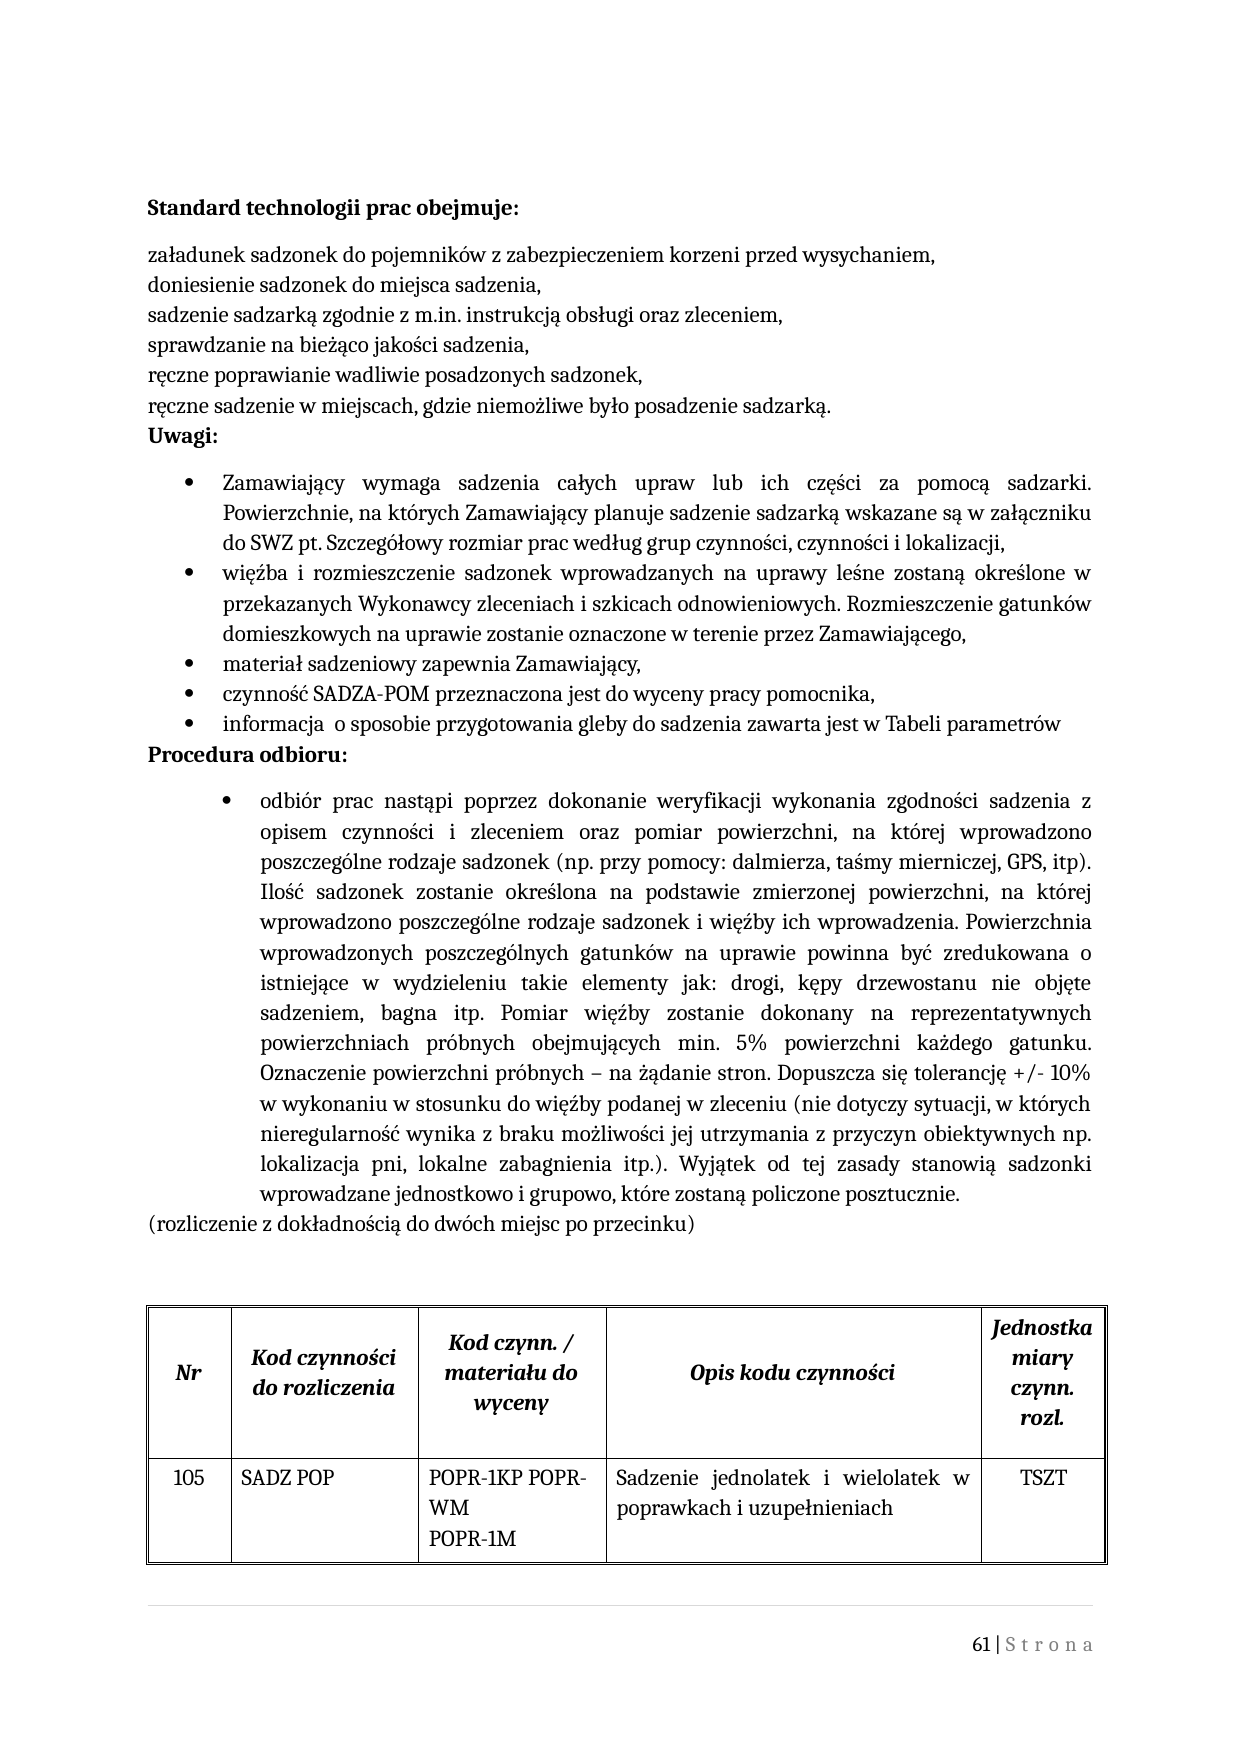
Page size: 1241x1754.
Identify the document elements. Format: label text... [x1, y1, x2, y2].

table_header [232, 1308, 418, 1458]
text sprawdzanie na bieżąco jakości sadzenia, [148, 332, 1093, 358]
list czynność SADZA-POM przeznaczona jest do wyceny pracy pomocnika, [185, 681, 1093, 707]
text ręczne poprawianie wadliwie posadzonych sadzonek, [148, 362, 1093, 388]
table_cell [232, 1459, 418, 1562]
text załadunek sadzonek do pojemników z zabezpieczeniem korzeni przed wysychaniem, [148, 241, 1093, 268]
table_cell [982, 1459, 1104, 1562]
list materiał sadzeniowy zapewnia Zamawiający, [185, 651, 1093, 677]
text (rozliczenie z dokładnością do dwóch miejsc po przecinku) [148, 1211, 1093, 1237]
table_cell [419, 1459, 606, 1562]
text Standard technologii prac obejmuje: [148, 194, 1093, 221]
list informacja o sposobie przygotowania gleby do sadzenia zawarta jest w Tabeli parametrów [185, 711, 1093, 737]
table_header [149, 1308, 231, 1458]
text ręczne sadzenie w miejscach, gdzie niemożliwe było posadzenie sadzarką. [148, 392, 1093, 419]
text Uwagi: [148, 423, 1093, 449]
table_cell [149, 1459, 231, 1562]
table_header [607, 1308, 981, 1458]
list odbiór prac nastąpi poprzez dokonanie weryfikacji wykonania zgodności sadzenia z opisem czynności i zleceniem oraz pomiar powierzchni, na której wprowadzono poszczególne rodzaje sadzonek (np. przy pomocy: dalmierza, taśmy mierniczej, GPS, itp). Ilość sadzonek zostanie określona na podstawie zmierzonej powierzchni, na której wprowadzono poszczególne rodzaje sadzonek i więźby ich wprowadzenia. Powierzchnia wprowadzonych poszczególnych gatunków na uprawie powinna być zredukowana o istniejące w wydzieleniu takie elementy jak: drogi, kępy drzewostanu nie objęte sadzeniem, bagna itp. Pomiar więźby zostanie dokonany na reprezentatywnych powierzchniach próbnych obejmujących min. 5% powierzchni każdego gatunku. Oznaczenie powierzchni próbnych – na żądanie stron. Dopuszcza się tolerancję +/- 10% w wykonaniu w stosunku do więźby podanej w zleceniu (nie dotyczy sytuacji, w których nieregularność wynika z braku możliwości jej utrzymania z przyczyn obiektywnych np. lokalizacja pni, lokalne zabagnienia itp.). Wyjątek od tej zasady stanowią sadzonki wprowadzane jednostkowo i grupowo, które zostaną policzone posztucznie. [223, 788, 1093, 1207]
text sadzenie sadzarką zgodnie z m.in. instrukcją obsługi oraz zleceniem, [148, 302, 1093, 328]
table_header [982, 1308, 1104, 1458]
text doniesienie sadzonek do miejsca sadzenia, [148, 272, 1093, 298]
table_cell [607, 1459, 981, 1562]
text Procedura odbioru: [148, 741, 1093, 768]
list więźba i rozmieszczenie sadzonek wprowadzanych na uprawy leśne zostaną określone w przekazanych Wykonawcy zleceniach i szkicach odnowieniowych. Rozmieszczenie gatunków domieszkowych na uprawie zostanie oznaczone w terenie przez Zamawiającego, [185, 560, 1093, 647]
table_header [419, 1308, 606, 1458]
list Zamawiający wymaga sadzenia całych upraw lub ich części za pomocą sadzarki. Powierzchnie, na których Zamawiający planuje sadzenie sadzarką wskazane są w załączniku do SWZ pt. Szczegółowy rozmiar prac według grup czynności, czynności i lokalizacji, [185, 469, 1093, 556]
